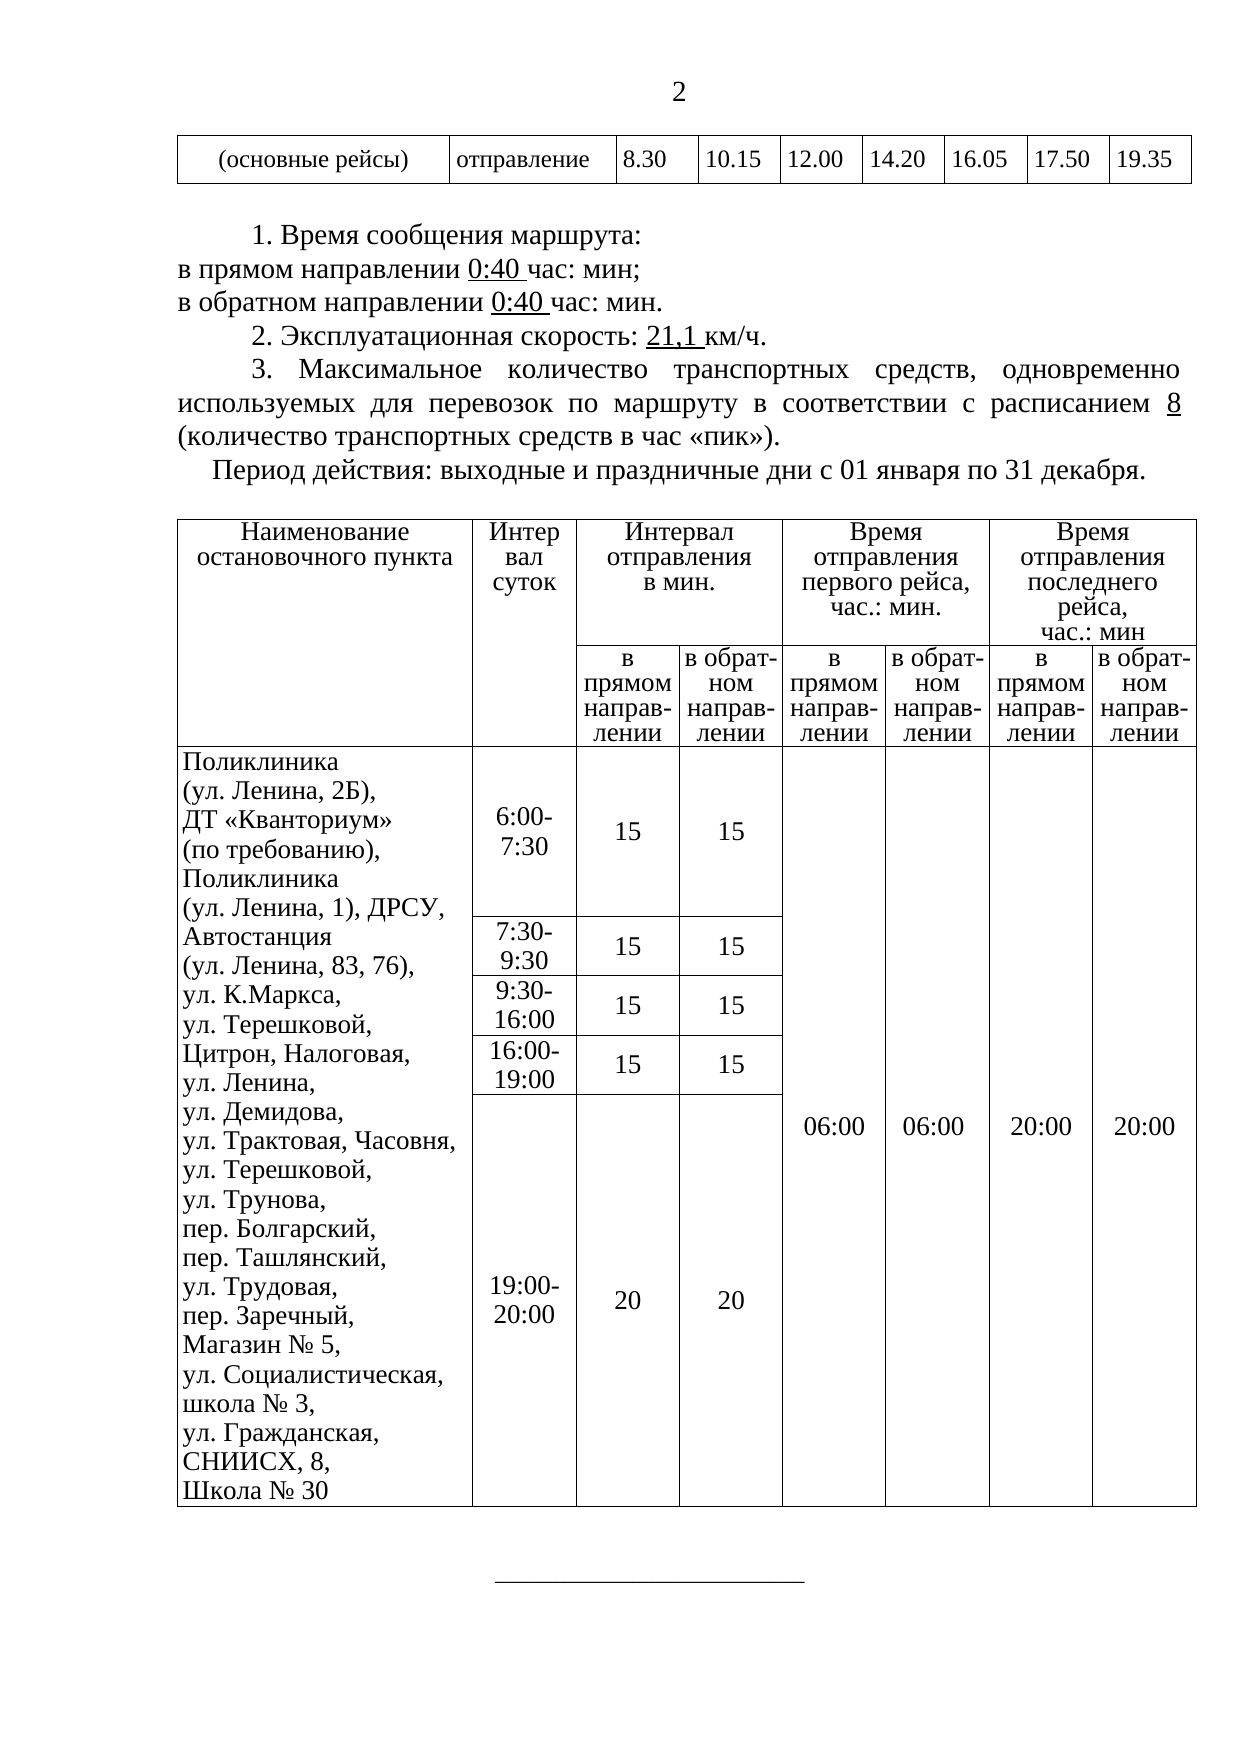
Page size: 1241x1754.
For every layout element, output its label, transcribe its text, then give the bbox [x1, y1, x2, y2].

table_cell 15 [577, 976, 679, 1035]
table_cell 12.00 [781, 136, 862, 183]
table_cell 10.15 [699, 136, 780, 183]
table_cell 15 [680, 917, 782, 975]
table_cell 06:00 [783, 747, 885, 1506]
text 3. Максимальное количество транспортных средств, одновременно используемых для перевозок по маршруту в соответствии с расписанием 8 (количество транспортных средств в час «пик»). [177, 351, 1181, 452]
text ___________________________ [118, 1559, 1181, 1586]
table_cell 15 [680, 747, 782, 916]
table_cell 19.35 [1110, 136, 1191, 183]
table_cell в прямом направ-лении [990, 646, 1092, 746]
table_cell 15 [680, 976, 782, 1035]
table_cell 16:00-19:00 [473, 1036, 576, 1094]
table_cell 9:30-16:00 [473, 976, 576, 1035]
table_header Время отправления первого рейса, час.: мин. [783, 520, 989, 645]
table_cell в прямом направ-лении [783, 646, 885, 746]
table_header Наименование остановочного пункта [178, 520, 472, 746]
table_cell 15 [577, 747, 679, 916]
table_cell 6:00-7:30 [473, 747, 576, 916]
table_header Интервал отправления в мин. [577, 520, 782, 645]
table_cell 8.30 [617, 136, 698, 183]
text 1. Время сообщения маршрута: [177, 217, 1181, 251]
table_cell 06:00 [886, 747, 989, 1506]
table_header Интервал суток [473, 520, 576, 746]
table_cell отправление [450, 136, 616, 183]
table_cell 15 [577, 1036, 679, 1094]
table_cell 16.05 [945, 136, 1027, 183]
text 2. Эксплуатационная скорость: 21,1 км/ч. [177, 318, 1181, 351]
text Период действия: выходные и праздничные дни с 01 января по 31 декабря. [177, 452, 1181, 486]
text в прямом направлении 0:40 час: мин; [177, 251, 1181, 284]
table_cell в обрат-ном направ-лении [680, 646, 782, 746]
table_cell 20 [577, 1095, 679, 1506]
table_cell 14.20 [863, 136, 944, 183]
table_cell в прямом направ-лении [577, 646, 679, 746]
table_cell 19:00-20:00 [473, 1095, 576, 1506]
table_cell в обрат-ном направ-лении [1093, 646, 1196, 746]
table_cell в обрат-ном направ-лении [886, 646, 989, 746]
table_cell 15 [680, 1036, 782, 1094]
text в обратном направлении 0:40 час: мин. [177, 284, 1181, 318]
table_cell Поликлиника (ул. Ленина, 2Б), ДТ «Кванториум» (по требованию), Поликлиника (ул. Ленина, 1), ДРСУ, Автостанция (ул. Ленина, 83, 76), ул. К.Маркса, ул. Терешковой, Цитрон, Налоговая, ул. Ленина, ул. Демидова, ул. Трактовая, Часовня, ул. Терешковой, ул. Трунова, пер. Болгарский, пер. Ташлянский, ул. Трудовая, пер. Заречный, Магазин № 5, ул. Социалистическая, школа № 3, ул. Гражданская, СНИИСХ, 8, Школа № 30 [178, 747, 472, 1506]
table_cell 20:00 [1093, 747, 1196, 1506]
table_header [178, 136, 449, 183]
table_cell 20 [680, 1095, 782, 1506]
table_cell 20:00 [990, 747, 1092, 1506]
table_cell 15 [577, 917, 679, 975]
table_cell 7:30-9:30 [473, 917, 576, 975]
table_cell 17.50 [1028, 136, 1109, 183]
table_header Время отправления последнего рейса, час.: мин [990, 520, 1196, 645]
